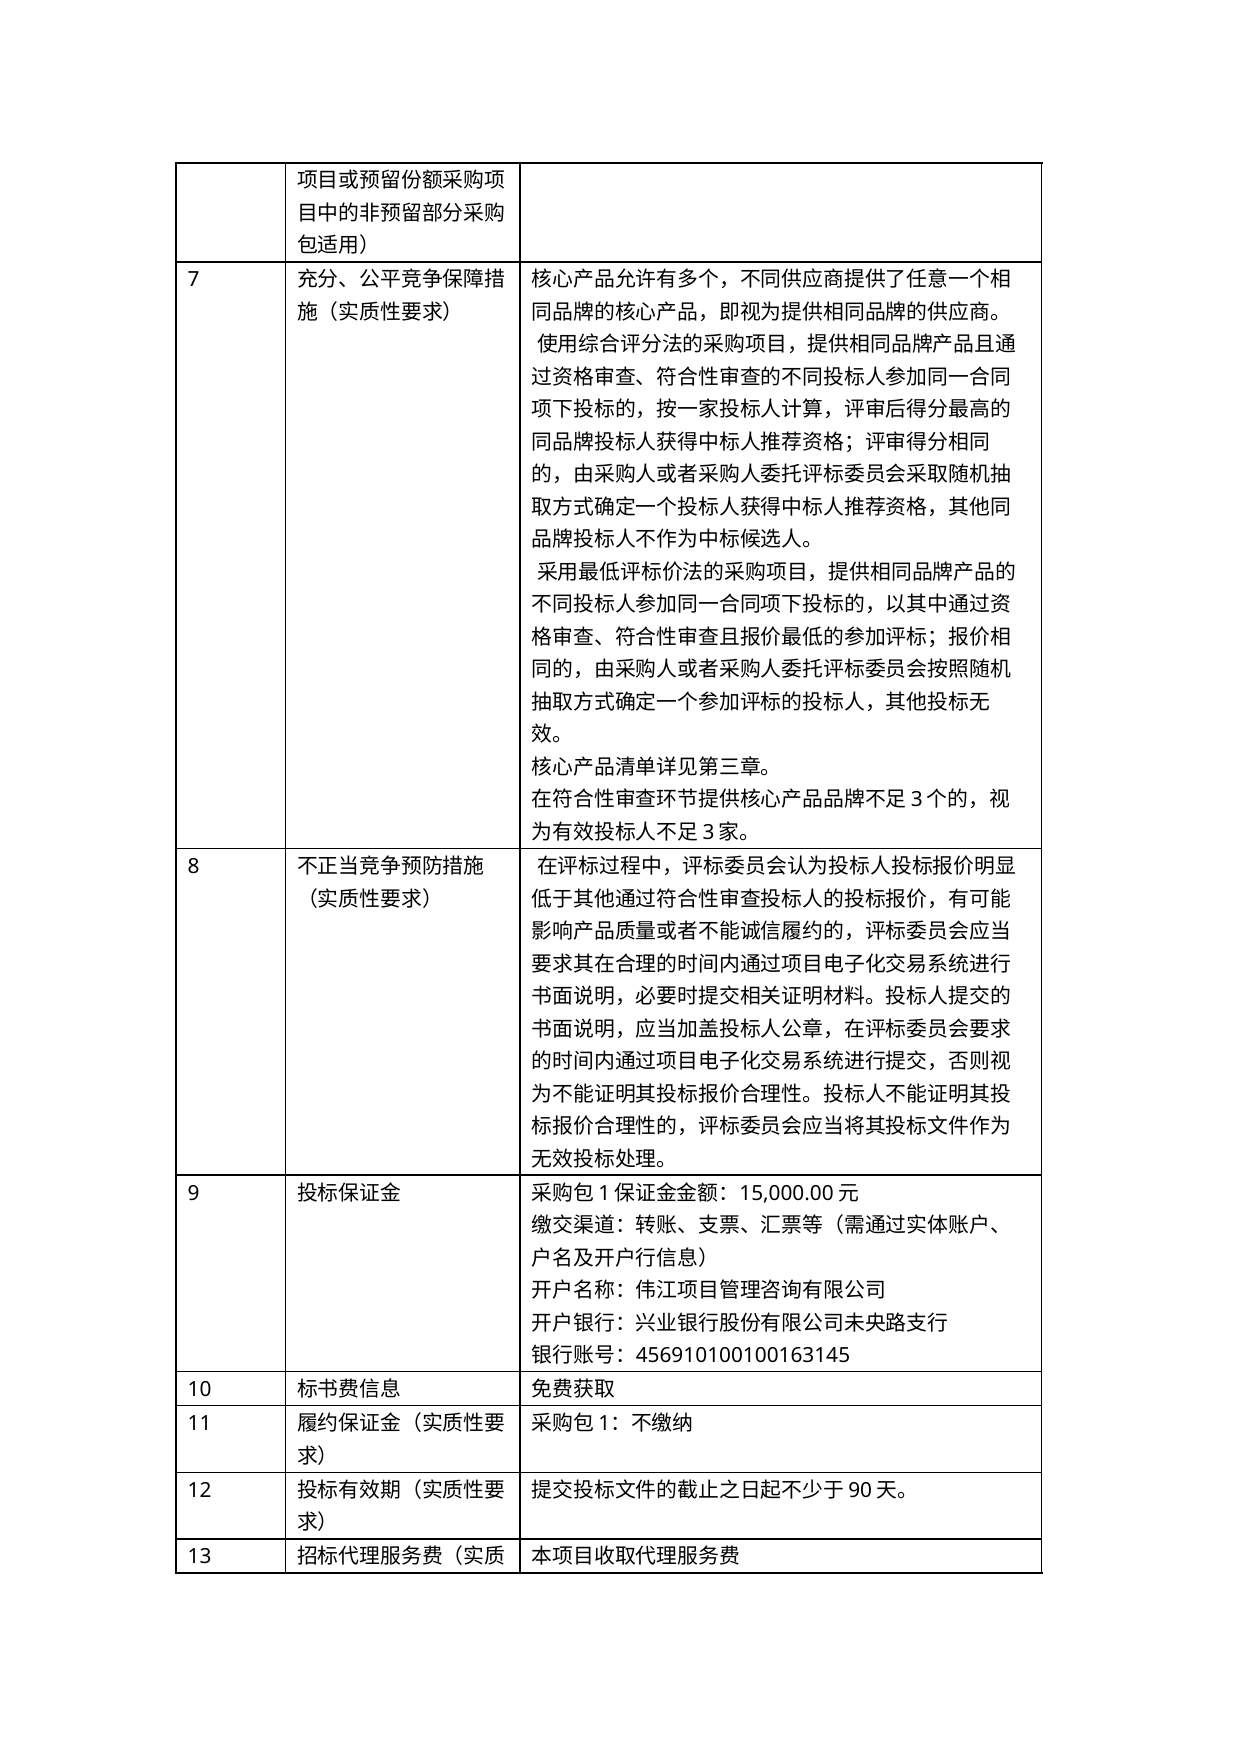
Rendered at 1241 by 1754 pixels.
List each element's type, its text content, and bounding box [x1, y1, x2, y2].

table_cell 投标有效期（实质性要求） [286, 1473, 519, 1538]
table_cell 提交投标文件的截止之日起不少于90天。 [521, 1473, 1041, 1538]
table_cell 核心产品允许有多个，不同供应商提供了任意一个相同品牌的核心产品，即视为提供相同品牌的供应商。 使用综合评分法的采购项目，提供相同品牌产品且通过资格审查、符合性审查的不同投标人参加同一合同项下投标的，按一家投标人计算，评审后得分最高的同品牌投标人获得中标人推荐资格；评审得分相同的，由采购人或者采购人委托评标委员会采取随机抽取方式确定一个投标人获得中标人推荐资格，其他同品牌投标人不作为中标候选人。 采用最低评标价法的采购项目，提供相同品牌产品的不同投标人参加同一合同项下投标的，以其中通过资格审查、符合性审查且报价最低的参加评标；报价相同的，由采购人或者采购人委托评标委员会按照随机抽取方式确定一个参加评标的投标人，其他投标无效。 核心产品清单详见第三章。 在符合性审查环节提供核心产品品牌不足3个的，视为有效投标人不足3家。 [521, 263, 1041, 848]
table_cell 8 [177, 849, 285, 1174]
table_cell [521, 164, 1041, 261]
table_cell 免费获取 [521, 1372, 1041, 1405]
table_cell 11 [177, 1406, 285, 1471]
table_cell 10 [177, 1372, 285, 1405]
table_cell 采购包1保证金金额：15,000.00元 缴交渠道：转账、支票、汇票等（需通过实体账户、户名及开户行信息） 开户名称：伟江项目管理咨询有限公司 开户银行：兴业银行股份有限公司未央路支行 银行账号：456910100100163145 [521, 1176, 1041, 1371]
table_cell 在评标过程中，评标委员会认为投标人投标报价明显低于其他通过符合性审查投标人的投标报价，有可能影响产品质量或者不能诚信履约的，评标委员会应当要求其在合理的时间内通过项目电子化交易系统进行书面说明，必要时提交相关证明材料。投标人提交的书面说明，应当加盖投标人公章，在评标委员会要求的时间内通过项目电子化交易系统进行提交，否则视为不能证明其投标报价合理性。投标人不能证明其投标报价合理性的，评标委员会应当将其投标文件作为无效投标处理。 [521, 849, 1041, 1174]
table_cell 招标代理服务费（实质性要求） [286, 1540, 519, 1572]
table_cell 7 [177, 263, 285, 848]
table_cell 充分、公平竞争保障措施（实质性要求） [286, 263, 519, 848]
table_cell 履约保证金（实质性要求） [286, 1406, 519, 1471]
table_cell 采购包1：不缴纳 [521, 1406, 1041, 1471]
table_cell 投标保证金 [286, 1176, 519, 1371]
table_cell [286, 164, 519, 261]
table_cell 13 [177, 1540, 285, 1572]
table_cell 12 [177, 1473, 285, 1538]
table_cell 6 [177, 164, 285, 261]
table_cell 标书费信息 [286, 1372, 519, 1405]
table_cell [521, 1540, 1041, 1572]
table_cell 9 [177, 1176, 285, 1371]
table_cell 不正当竞争预防措施（实质性要求） [286, 849, 519, 1174]
